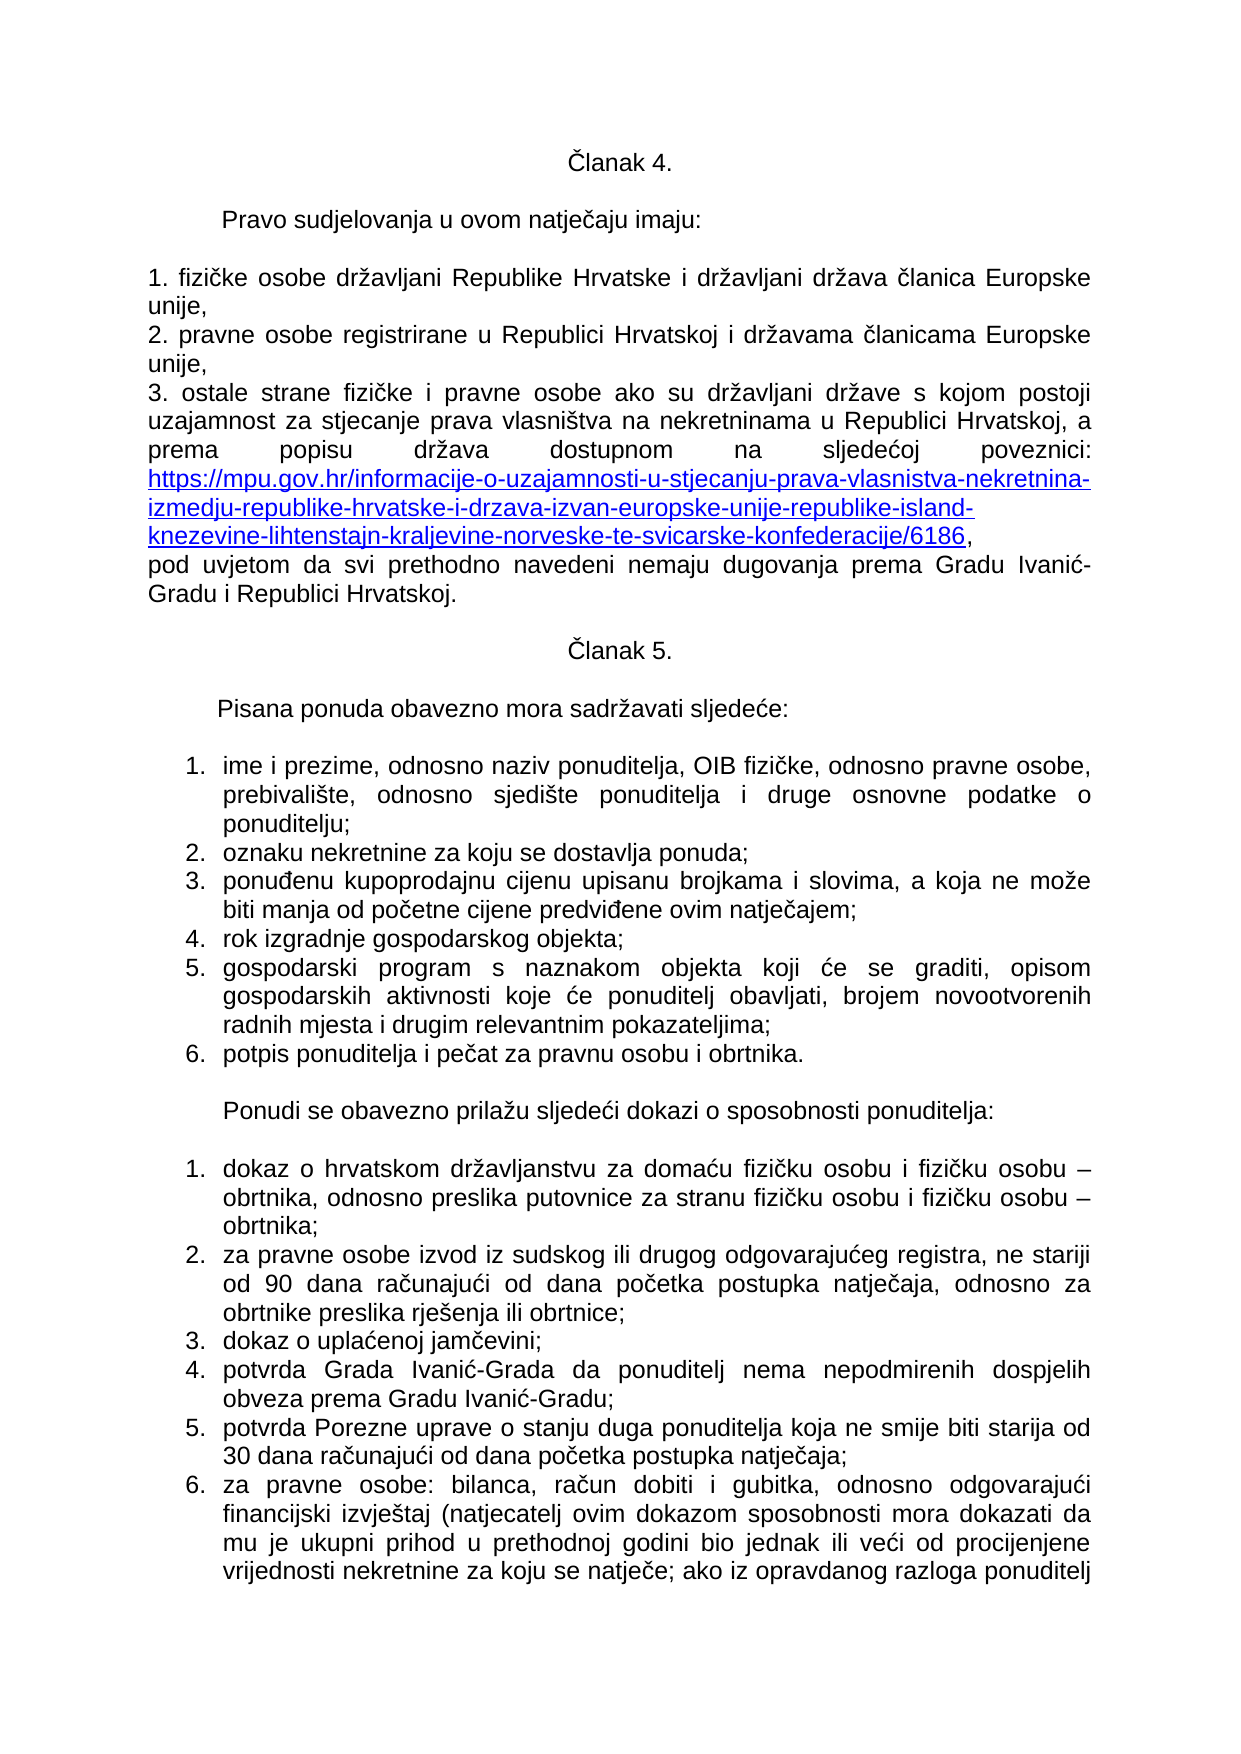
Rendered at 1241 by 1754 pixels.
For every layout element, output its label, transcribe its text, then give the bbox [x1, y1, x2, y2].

list gospodarski program s naznakom objekta koji će se graditi, opisom gospodarskih aktivnosti koje će ponuditelj obavljati, brojem novootvorenih radnih mjesta i drugim relevantnim pokazateljima; [185, 953, 1093, 1039]
list dokaz o uplaćenoj jamčevini; [185, 1326, 1093, 1355]
list potvrda Porezne uprave o stanju duga ponuditelja koja ne smije biti starija od 30 dana računajući od dana početka postupka natječaja; [185, 1413, 1093, 1470]
list za pravne osobe izvod iz sudskog ili drugog odgovarajućeg registra, ne stariji od 90 dana računajući od dana početka postupka natječaja, odnosno za obrtnike preslika rješenja ili obrtnice; [185, 1240, 1093, 1326]
text Članak 4. [148, 148, 1093, 176]
text 2. pravne osobe registrirane u Republici Hrvatskoj i državama članicama Europske unije, [148, 320, 1093, 378]
text 3. ostale strane fizičke i pravne osobe ako su državljani države s kojom postoji uzajamnost za stjecanje prava vlasništva na nekretninama u Republici Hrvatskoj, a prema popisu država dostupnom na sljedećoj poveznici: https://mpu.gov.hr/informacije-o-uzajamnosti-u-stjecanju-prava-vlasnistva-nekretnina-izmedju-republike-hrvatske-i-drzava-izvan-europske-unije-republike-island-knezevine-lihtenstajn-kraljevine-norveske-te-svicarske-konfederacije/6186, [148, 378, 1093, 550]
list ponuđenu kupoprodajnu cijenu upisanu brojkama i slovima, a koja ne može biti manja od početne cijene predviđene ovim natječajem; [185, 866, 1093, 924]
text Pravo sudjelovanja u ovom natječaju imaju: [148, 205, 1093, 234]
text pod uvjetom da svi prethodno navedeni nemaju dugovanja prema Gradu Ivanić-Gradu i Republici Hrvatskoj. [148, 550, 1093, 608]
list ime i prezime, odnosno naziv ponuditelja, OIB fizičke, odnosno pravne osobe, prebivalište, odnosno sjedište ponuditelja i druge osnovne podatke o ponuditelju; [185, 751, 1093, 838]
list potvrda Grada Ivanić-Grada da ponuditelj nema nepodmirenih dospjelih obveza prema Gradu Ivanić-Gradu; [185, 1355, 1093, 1413]
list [185, 1470, 1093, 1585]
list potpis ponuditelja i pečat za pravnu osobu i obrtnika. [185, 1039, 1093, 1068]
text Članak 5. [148, 636, 1093, 665]
list rok izgradnje gospodarskog objekta; [185, 924, 1093, 953]
text Ponudi se obavezno prilažu sljedeći dokazi o sposobnosti ponuditelja: [223, 1096, 1093, 1125]
list oznaku nekretnine za koju se dostavlja ponuda; [185, 838, 1093, 866]
text 1. fizičke osobe državljani Republike Hrvatske i državljani država članica Europske unije, [148, 263, 1093, 320]
text Pisana ponuda obavezno mora sadržavati sljedeće: [148, 694, 1093, 723]
list dokaz o hrvatskom državljanstvu za domaću fizičku osobu i fizičku osobu – obrtnika, odnosno preslika putovnice za stranu fizičku osobu i fizičku osobu – obrtnika; [185, 1154, 1093, 1240]
